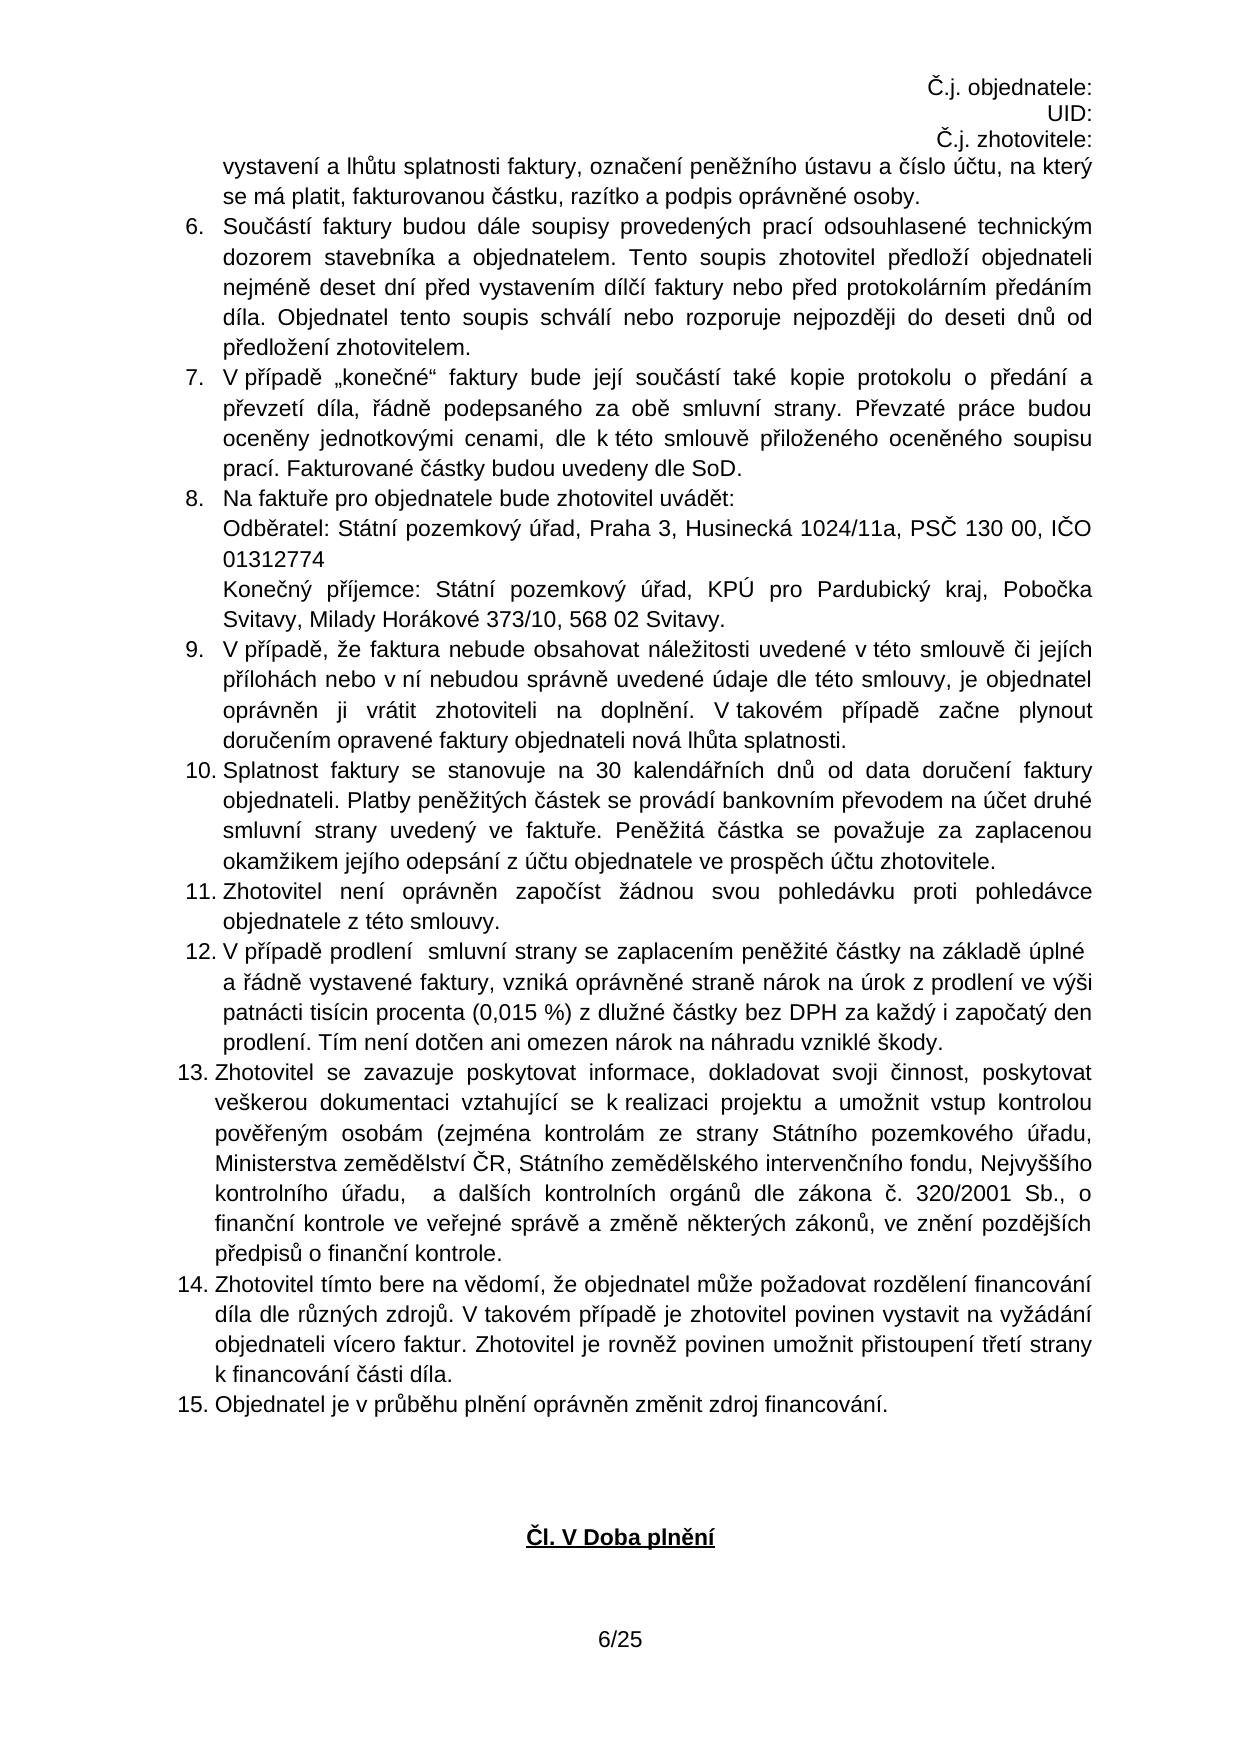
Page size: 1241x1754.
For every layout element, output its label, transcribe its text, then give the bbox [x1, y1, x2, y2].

list Konečný příjemce: Státní pozemkový úřad, KPÚ pro Pardubický kraj, Pobočka Svitavy, Milady Horákové 373/10, 568 02 Svitavy. [223, 576, 1093, 632]
list Zhotovitel není oprávněn započíst žádnou svou pohledávku proti pohledávce objednatele z této smlouvy. [185, 878, 1093, 934]
list V případě prodlení smluvní strany se zaplacením peněžité částky na základě úplné a řádně vystavené faktury, vzniká oprávněné straně nárok na úrok z prodlení ve výši patnácti tisícin procenta (0,015 %) z dlužné částky bez DPH za každý i započatý den prodlení. Tím není dotčen ani omezen nárok na náhradu vzniklé škody. [185, 938, 1093, 1055]
list Na faktuře pro objednatele bude zhotovitel uvádět: [185, 485, 1093, 511]
text Čl. V Doba plnění [148, 1524, 1093, 1550]
list Zhotovitel tímto bere na vědomí, že objednatel může požadovat rozdělení financování díla dle různých zdrojů. V takovém případě je zhotovitel povinen vystavit na vyžádání objednateli vícero faktur. Zhotovitel je rovněž povinen umožnit přistoupení třetí strany k financování části díla. [177, 1271, 1093, 1387]
list V případě, že faktura nebude obsahovat náležitosti uvedené v této smlouvě či jejích přílohách nebo v ní nebudou správně uvedené údaje dle této smlouvy, je objednatel oprávněn ji vrátit zhotoviteli na doplnění. V takovém případě začne plynout doručením opravené faktury objednateli nová lhůta splatnosti. [185, 636, 1093, 753]
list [185, 153, 1093, 209]
list Objednatel je v průběhu plnění oprávněn změnit zdroj financování. [177, 1391, 1093, 1418]
list V případě „konečné“ faktury bude její součástí také kopie protokolu o předání a převzetí díla, řádně podepsaného za obě smluvní strany. Převzaté práce budou oceněny jednotkovými cenami, dle k této smlouvě přiloženého oceněného soupisu prací. Fakturované částky budou uvedeny dle SoD. [185, 364, 1093, 481]
list Splatnost faktury se stanovuje na 30 kalendářních dnů od data doručení faktury objednateli. Platby peněžitých částek se provádí bankovním převodem na účet druhé smluvní strany uvedený ve faktuře. Peněžitá částka se považuje za zaplacenou okamžikem jejího odepsání z účtu objednatele ve prospěch účtu zhotovitele. [185, 757, 1093, 874]
list Součástí faktury budou dále soupisy provedených prací odsouhlasené technickým dozorem stavebníka a objednatelem. Tento soupis zhotovitel předloží objednateli nejméně deset dní před vystavením dílčí faktury nebo před protokolárním předáním díla. Objednatel tento soupis schválí nebo rozporuje nejpozději do deseti dnů od předložení zhotovitelem. [185, 213, 1093, 360]
list Odběratel: Státní pozemkový úřad, Praha 3, Husinecká 1024/11a, PSČ 130 00, IČO 01312774 [223, 515, 1093, 572]
list Zhotovitel se zavazuje poskytovat informace, dokladovat svoji činnost, poskytovat veškerou dokumentaci vztahující se k realizaci projektu a umožnit vstup kontrolou pověřeným osobám (zejména kontrolám ze strany Státního pozemkového úřadu, Ministerstva zemědělství ČR, Státního zemědělského intervenčního fondu, Nejvyššího kontrolního úřadu, a dalších kontrolních orgánů dle zákona č. 320/2001 Sb., o finanční kontrole ve veřejné správě a změně některých zákonů, ve znění pozdějších předpisů o finanční kontrole. [177, 1059, 1093, 1267]
